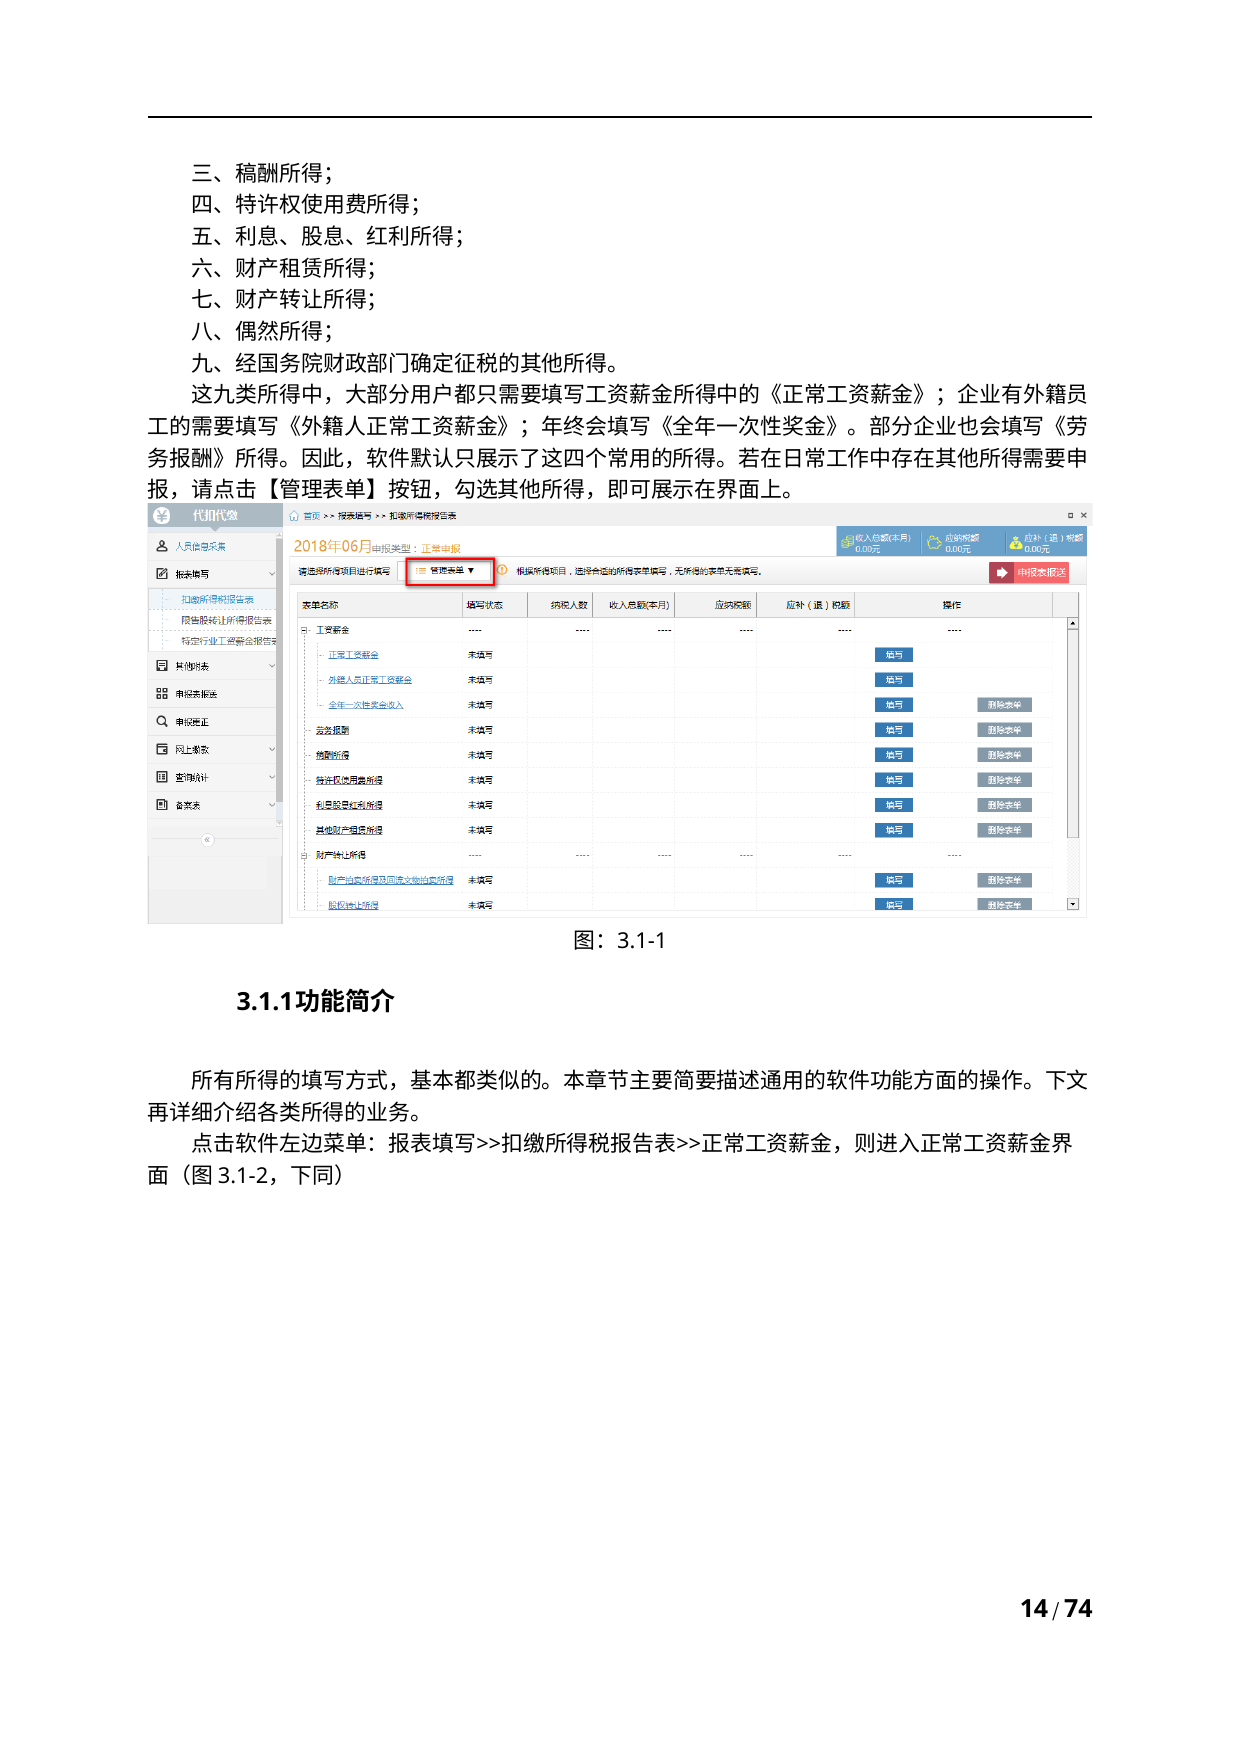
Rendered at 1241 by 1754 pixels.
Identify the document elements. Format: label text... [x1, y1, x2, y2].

text 三、稿酬所得； [148, 156, 1092, 187]
text 九、经国务院财政部门确定征税的其他所得。 [148, 346, 1092, 377]
text 图：3.1-1 [148, 924, 1092, 955]
picture [147, 503, 1093, 924]
text 四、特许权使用费所得； [148, 187, 1092, 219]
text 这九类所得中，大部分用户都只需要填写工资薪金所得中的《正常工资薪金》；企业有外籍员工的需要填写《外籍人正常工资薪金》；年终会填写《全年一次性奖金》。部分企业也会填写《劳务报酬》所得。因此，软件默认只展示了这四个常用的所得。若在日常工作中存在其他所得需要申报，请点击【管理表单】按钮，勾选其他所得，即可展示在界面上。 [148, 377, 1092, 503]
subtitle 功能简介 [236, 967, 1092, 1032]
text 五、利息、股息、红利所得； [148, 219, 1092, 251]
text 七、财产转让所得； [148, 282, 1092, 314]
text 所有所得的填写方式，基本都类似的。本章节主要简要描述通用的软件功能方面的操作。下文再详细介绍各类所得的业务。 [148, 1063, 1092, 1126]
text 点击软件左边菜单：报表填写>>扣缴所得税报告表>>正常工资薪金，则进入正常工资薪金界面（图3.1-2，下同） [148, 1126, 1092, 1190]
text 八、偶然所得； [148, 314, 1092, 346]
text 六、财产租赁所得； [148, 251, 1092, 282]
